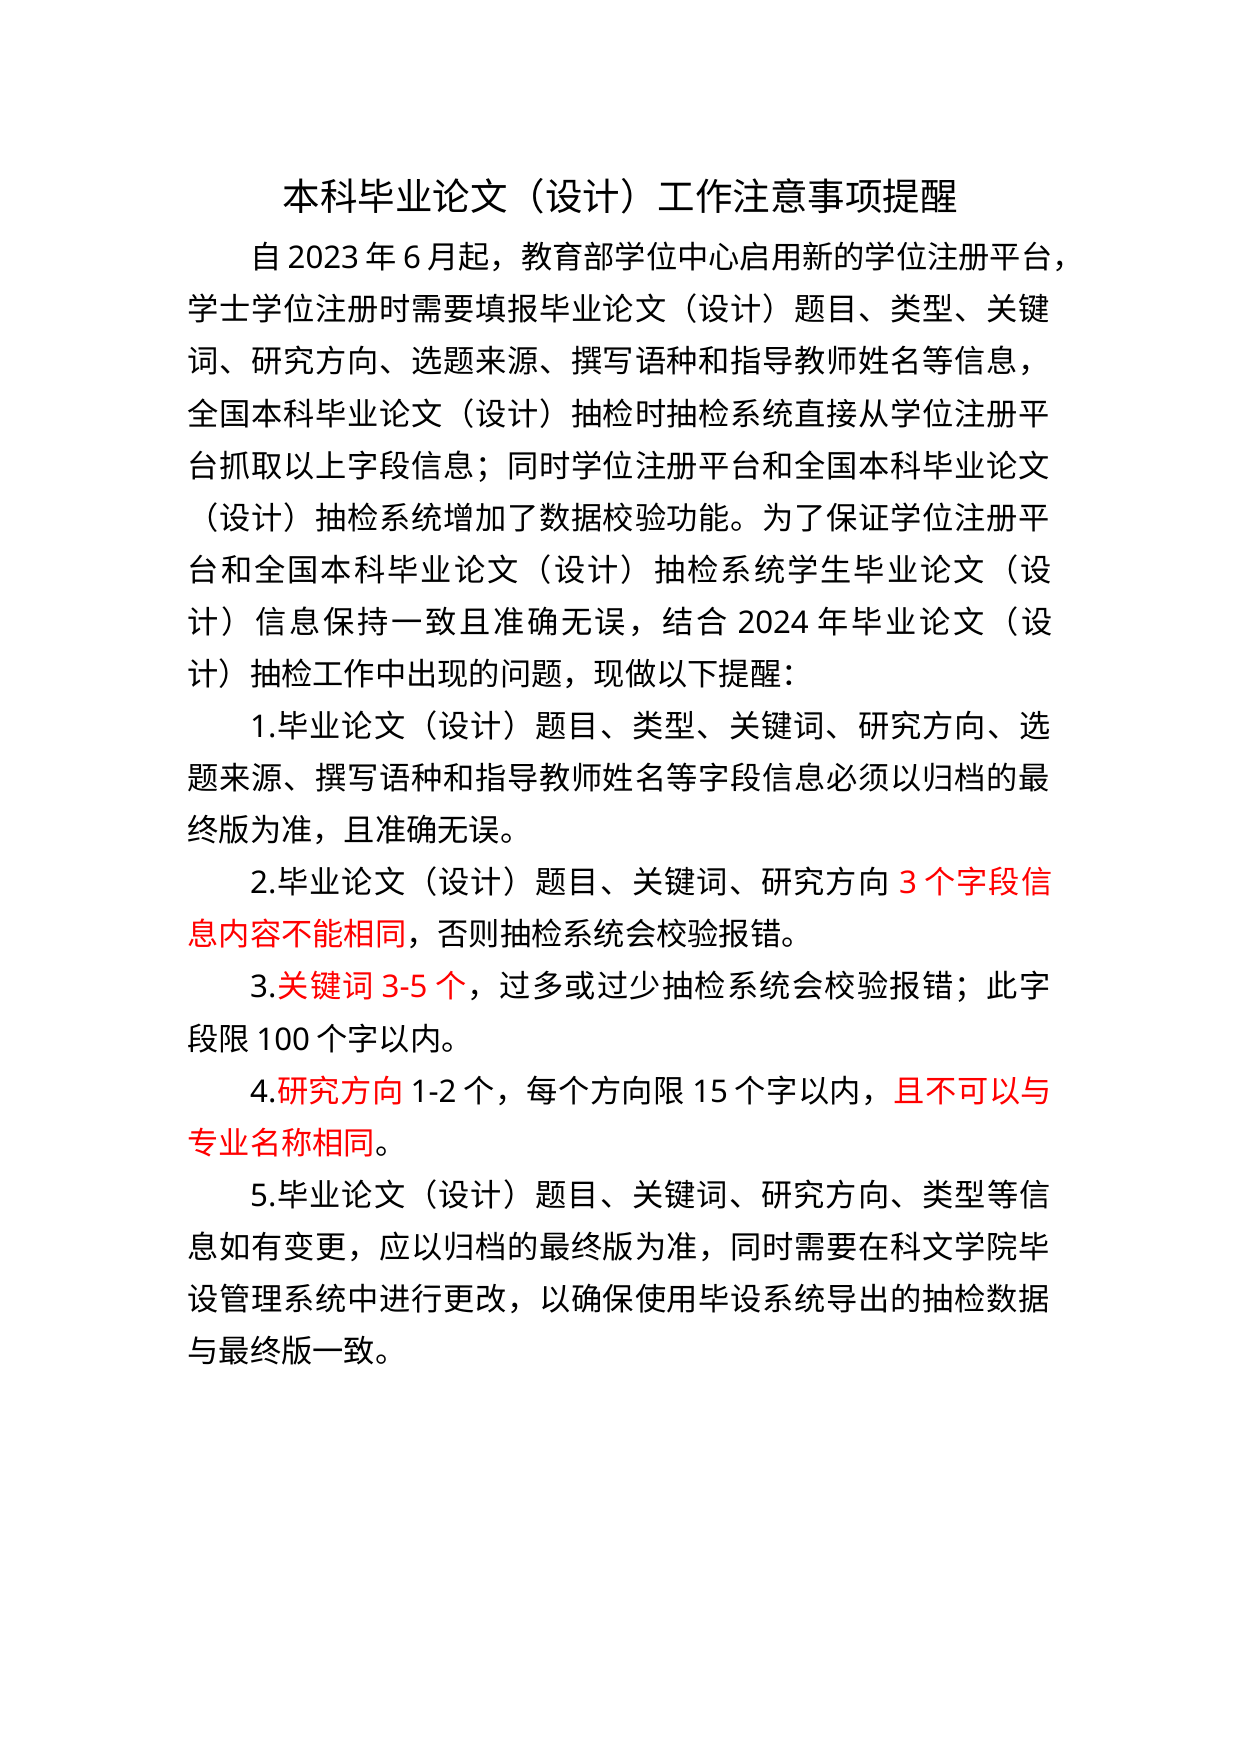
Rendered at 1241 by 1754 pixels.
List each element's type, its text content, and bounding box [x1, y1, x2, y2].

text 本科毕业论文（设计）工作注意事项提醒 [187, 162, 1053, 227]
text 5.毕业论文（设计）题目、关键词、研究方向、类型等信息如有变更，应以归档的最终版为准，同时需要在科文学院毕设管理系统中进行更改，以确保使用毕设系统导出的抽检数据与最终版一致。 [187, 1164, 1053, 1373]
text 2.毕业论文（设计）题目、关键词、研究方向3个字段信息内容不能相同，否则抽检系统会校验报错。 [187, 852, 1053, 956]
text 3.关键词3-5个，过多或过少抽检系统会校验报错；此字段限100个字以内。 [187, 956, 1053, 1060]
text 1.毕业论文（设计）题目、类型、关键词、研究方向、选题来源、撰写语种和指导教师姓名等字段信息必须以归档的最终版为准，且准确无误。 [187, 696, 1053, 852]
text 自2023年6月起，教育部学位中心启用新的学位注册平台，学士学位注册时需要填报毕业论文（设计）题目、类型、关键词、研究方向、选题来源、撰写语种和指导教师姓名等信息，全国本科毕业论文（设计）抽检时抽检系统直接从学位注册平台抓取以上字段信息；同时学位注册平台和全国本科毕业论文（设计）抽检系统增加了数据校验功能。为了保证学位注册平台和全国本科毕业论文（设计）抽检系统学生毕业论文（设计）信息保持一致且准确无误，结合2024年毕业论文（设计）抽检工作中出现的问题，现做以下提醒： [187, 227, 1053, 696]
text 4.研究方向1-2个，每个方向限15个字以内，且不可以与专业名称相同。 [187, 1060, 1053, 1164]
